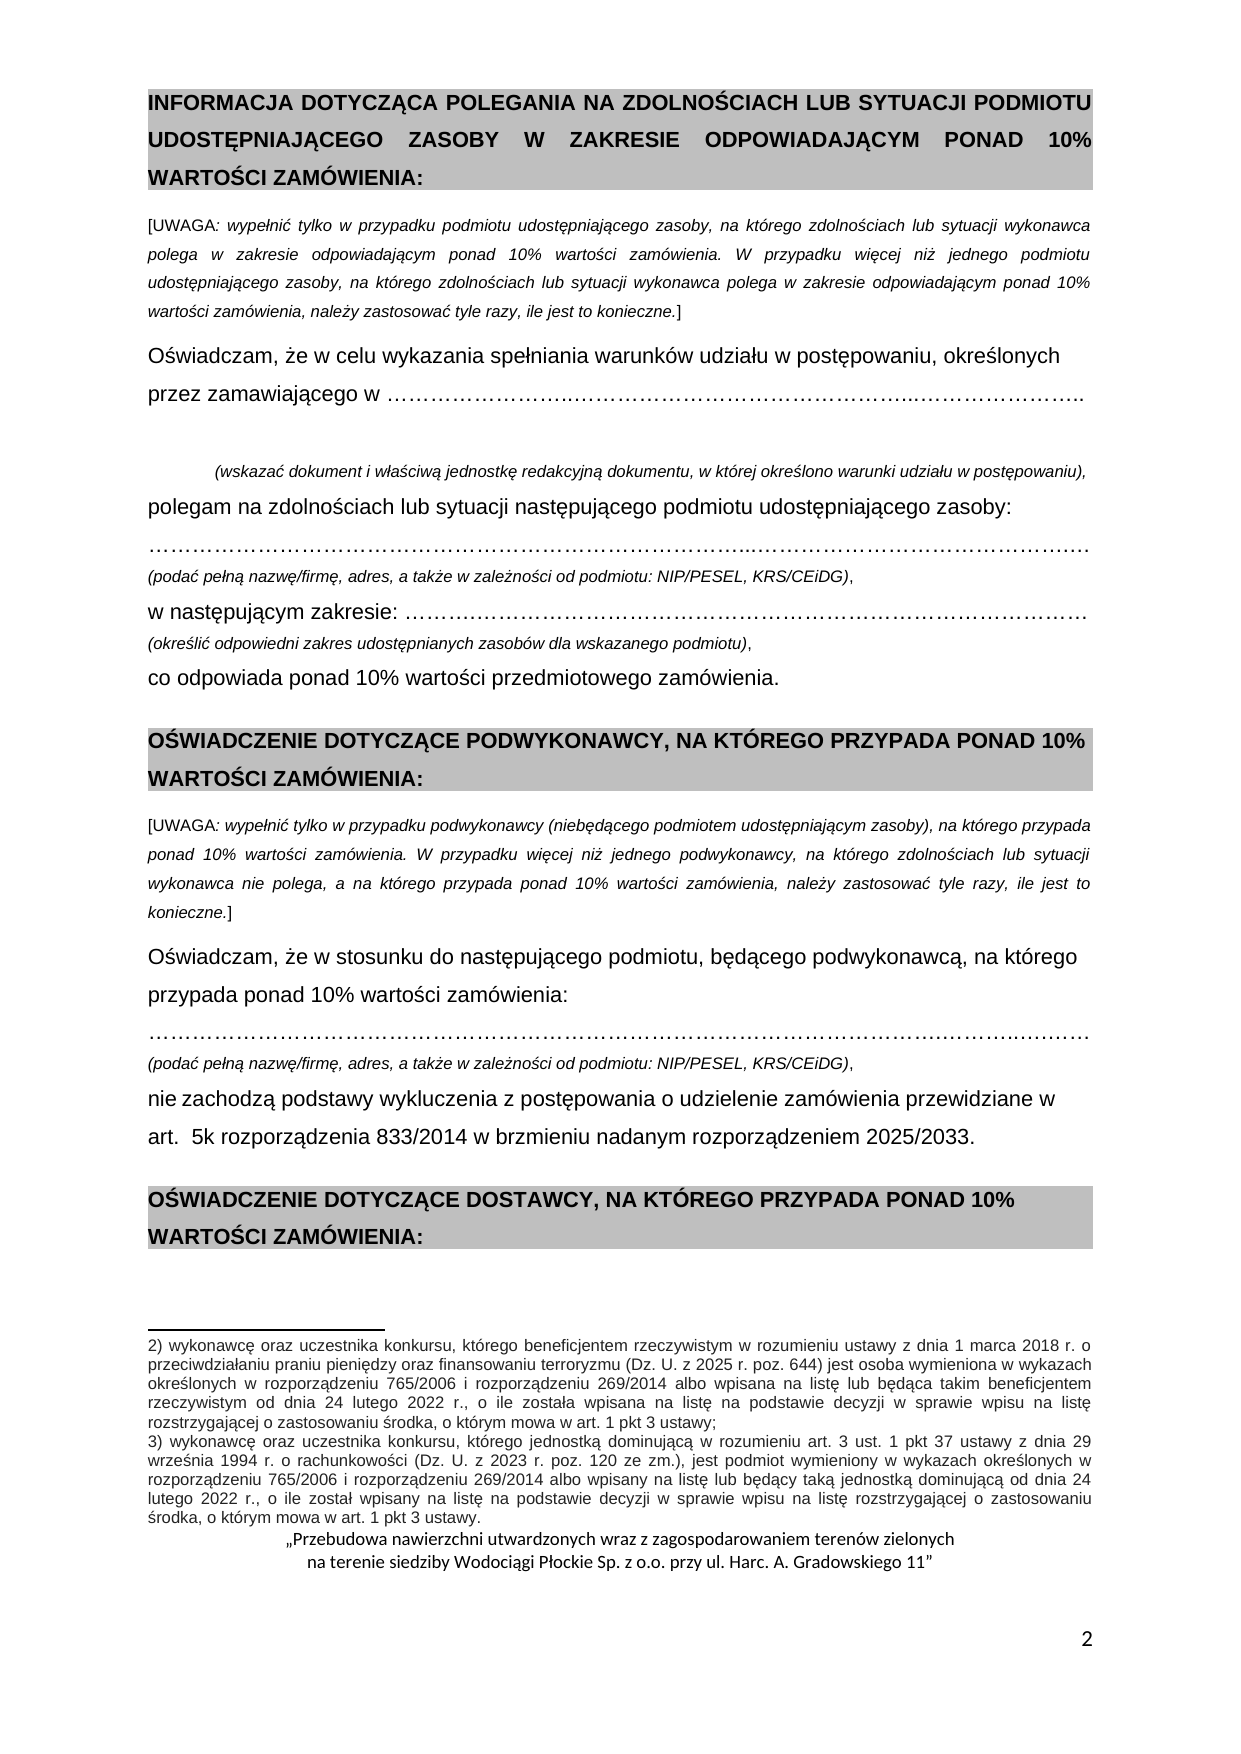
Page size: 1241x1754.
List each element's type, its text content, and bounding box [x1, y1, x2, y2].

text OŚWIADCZENIE DOTYCZĄCE PODWYKONAWCY, NA KTÓREGO PRZYPADA PONAD 10% WARTOŚCI ZAMÓWIENIA: [148, 728, 1093, 791]
text [UWAGA: wypełnić tylko w przypadku podwykonawcy (niebędącego podmiotem udostępniającym zasoby), na którego przypada ponad 10% wartości zamówienia. W przypadku więcej niż jednego podwykonawcy, na którego zdolnościach lub sytuacji wykonawca nie polega, a na którego przypada ponad 10% wartości zamówienia, należy zastosować tyle razy, ile jest to konieczne.] [148, 816, 1093, 922]
text OŚWIADCZENIE DOTYCZĄCE DOSTAWCY, NA KTÓREGO PRZYPADA PONAD 10% WARTOŚCI ZAMÓWIENIA: [148, 1186, 1093, 1249]
text INFORMACJA DOTYCZĄCA POLEGANIA NA ZDOLNOŚCIACH LUB SYTUACJI PODMIOTU UDOSTĘPNIAJĄCEGO ZASOBY W ZAKRESIE ODPOWIADAJĄCYM PONAD 10% WARTOŚCI ZAMÓWIENIA: [148, 89, 1093, 190]
text Oświadczam, że w stosunku do następującego podmiotu, będącego podwykonawcą, na którego przypada ponad 10% wartości zamówienia: ……………………………………………………………………………………………….………..….…… (podać pełną nazwę/firmę, adres, a także w zależności od podmiotu: NIP/PESEL, KRS/CEiDG), nie zachodzą podstawy wykluczenia z postępowania o udzielenie zamówienia przewidziane w art. 5k rozporządzenia 833/2014 w brzmieniu nadanym rozporządzeniem 2025/2033. [148, 944, 1093, 1149]
text Oświadczam, że w celu wykazania spełniania warunków udziału w postępowaniu, określonych przez zamawiającego w ……………………..………………………………………...………………….. (wskazać dokument i właściwą jednostkę redakcyjną dokumentu, w której określono warunki udziału w postępowaniu), polegam na zdolnościach lub sytuacji następującego podmiotu udostępniającego zasoby: ………………………………………………………………………...…………………………………….… (podać pełną nazwę/firmę, adres, a także w zależności od podmiotu: NIP/PESEL, KRS/CEiDG), w następującym zakresie: ……….………………………………………………………………………… (określić odpowiedni zakres udostępnianych zasobów dla wskazanego podmiotu), co odpowiada ponad 10% wartości przedmiotowego zamówienia. [148, 343, 1093, 690]
text [UWAGA: wypełnić tylko w przypadku podmiotu udostępniającego zasoby, na którego zdolnościach lub sytuacji wykonawca polega w zakresie odpowiadającym ponad 10% wartości zamówienia. W przypadku więcej niż jednego podmiotu udostępniającego zasoby, na którego zdolnościach lub sytuacji wykonawca polega w zakresie odpowiadającym ponad 10% wartości zamówienia, należy zastosować tyle razy, ile jest to konieczne.] [148, 216, 1093, 321]
